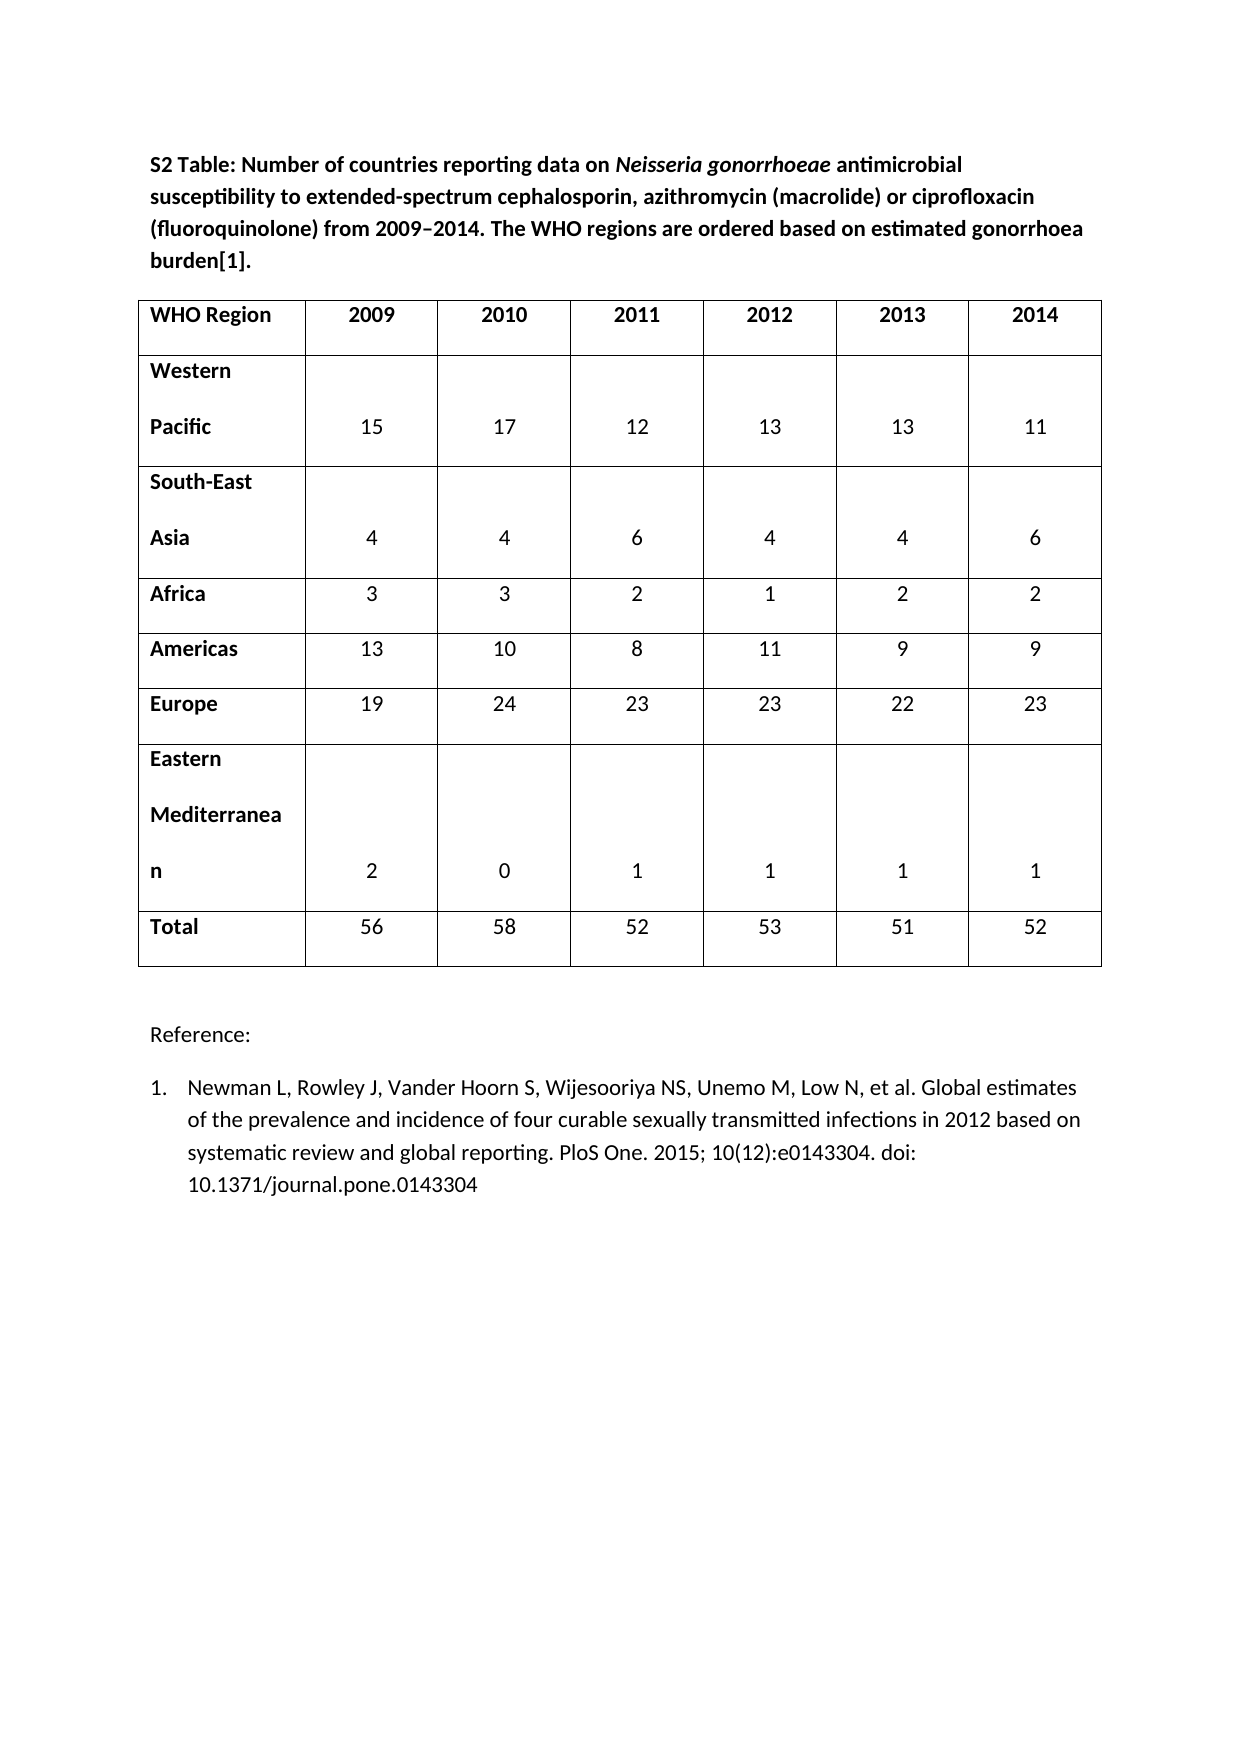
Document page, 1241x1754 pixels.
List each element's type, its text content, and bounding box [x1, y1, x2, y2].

table_cell 4 [837, 467, 968, 578]
table_cell 1 [704, 579, 836, 633]
table_cell 13 [837, 356, 968, 466]
table_cell 17 [438, 356, 570, 466]
table_header 2010 [438, 301, 570, 355]
table_cell 1 [571, 745, 703, 911]
table_cell 9 [969, 634, 1101, 688]
table_cell 13 [704, 356, 836, 466]
table_cell 51 [837, 912, 968, 966]
table_cell 6 [571, 467, 703, 578]
table_cell Western Pacific [139, 356, 305, 466]
table_cell 3 [438, 579, 570, 633]
table_cell Europe [139, 689, 305, 743]
table_cell 22 [837, 689, 968, 743]
table_header WHO Region [139, 301, 305, 355]
table_cell 24 [438, 689, 570, 743]
table_header 2014 [969, 301, 1101, 355]
table_cell 1 [704, 745, 836, 911]
table_cell 23 [969, 689, 1101, 743]
table_cell 9 [837, 634, 968, 688]
table_cell 10 [438, 634, 570, 688]
table_cell 3 [306, 579, 437, 633]
table_cell 4 [438, 467, 570, 578]
table_cell 6 [969, 467, 1101, 578]
table_cell 4 [306, 467, 437, 578]
table_cell 23 [571, 689, 703, 743]
table_cell 0 [438, 745, 570, 911]
table_cell Total [139, 912, 305, 966]
table_cell 2 [837, 579, 968, 633]
table_cell 13 [306, 634, 437, 688]
text S2 Table: Number of countries reporting data on Neisseria gonorrhoeae antimicrobial susceptibility to extended-spectrum cephalosporin, azithromycin (macrolide) or ciprofloxacin (fluoroquinolone) from 2009–2014. The WHO regions are ordered based on estimated gonorrhoea burden[1]. [150, 150, 1090, 274]
table_cell 1 [837, 745, 968, 911]
table_header 2009 [306, 301, 437, 355]
table_cell 12 [571, 356, 703, 466]
table_cell 1 [969, 745, 1101, 911]
table_cell 56 [306, 912, 437, 966]
table_cell 8 [571, 634, 703, 688]
table_header 2013 [837, 301, 968, 355]
table_cell 2 [306, 745, 437, 911]
table_cell Americas [139, 634, 305, 688]
table_cell 53 [704, 912, 836, 966]
table_cell 52 [969, 912, 1101, 966]
table_cell 11 [969, 356, 1101, 466]
text Reference: [150, 1020, 1090, 1048]
table_header 2011 [571, 301, 703, 355]
list Newman L, Rowley J, Vander Hoorn S, Wijesooriya NS, Unemo M, Low N, et al. Global estimates of the prevalence and incidence of four curable sexually transmitted infections in 2012 based on systematic review and global reporting. PloS One. 2015; 10(12):e0143304. doi: 10.1371/journal.pone.0143304 [150, 1073, 1090, 1198]
table_cell 52 [571, 912, 703, 966]
table_cell 4 [704, 467, 836, 578]
table_cell 15 [306, 356, 437, 466]
table_cell 2 [969, 579, 1101, 633]
table_cell Africa [139, 579, 305, 633]
table_cell 23 [704, 689, 836, 743]
table_cell South-East Asia [139, 467, 305, 578]
table_cell Eastern Mediterranean [139, 745, 305, 911]
table_cell 19 [306, 689, 437, 743]
table_cell 11 [704, 634, 836, 688]
table_header 2012 [704, 301, 836, 355]
table_cell 58 [438, 912, 570, 966]
table_cell 2 [571, 579, 703, 633]
